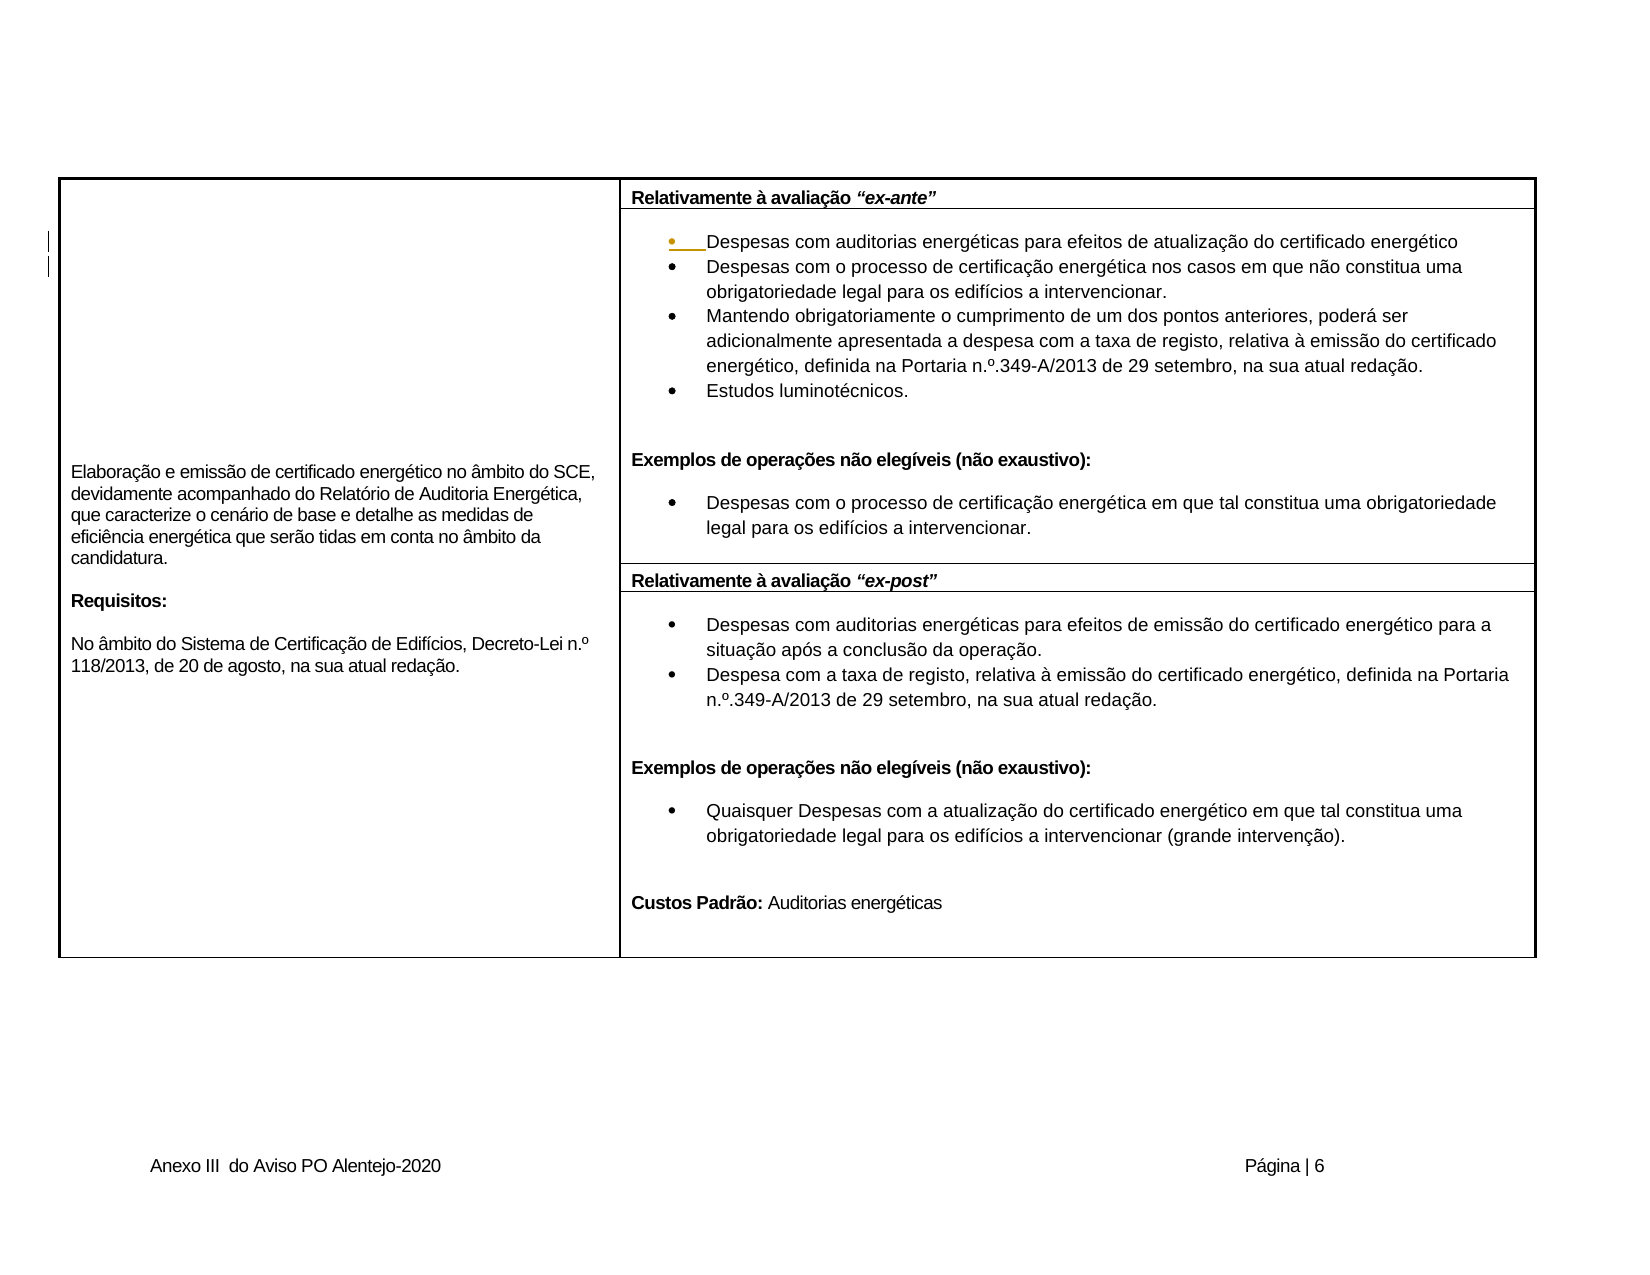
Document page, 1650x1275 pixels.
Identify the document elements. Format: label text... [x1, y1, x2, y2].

table_cell Despesas com auditorias energéticas para efeitos de emissão do certificado energético para a situação após a conclusão da operação. Despesa com a taxa de registo, relativa à emissão do certificado energético, definida na Portaria n.º.349-A/2013 de 29 setembro, na sua atual redação. [621, 592, 1534, 734]
table_cell Relativamente à avaliação “ex-ante” [621, 180, 1534, 208]
table_cell Exemplos de operações não elegíveis (não exaustivo): Quaisquer Despesas com a atualização do certificado energético em que tal constitua uma obrigatoriedade legal para os edifícios a intervencionar (grande intervenção). Custos Padrão: Auditorias energéticas [621, 734, 1534, 957]
table_cell Despesas com auditorias energéticas para efeitos de atualização do certificado energético Despesas com o processo de certificação energética nos casos em que não constitua uma obrigatoriedade legal para os edifícios a intervencionar. Mantendo obrigatoriamente o cumprimento de um dos pontos anteriores, poderá ser adicionalmente apresentada a despesa com a taxa de registo, relativa à emissão do certificado energético, definida na Portaria n.º.349-A/2013 de 29 setembro, na sua atual redação. Estudos luminotécnicos. [621, 209, 1534, 426]
table_cell Exemplos de operações não elegíveis (não exaustivo): Despesas com o processo de certificação energética em que tal constitua uma obrigatoriedade legal para os edifícios a intervencionar. [621, 426, 1534, 562]
table_cell Relativamente à avaliação “ex-post” [621, 564, 1534, 591]
table_cell Elaboração e emissão de certificado energético no âmbito do SCE, devidamente acompanhado do Relatório de Auditoria Energética, que caracterize o cenário de base e detalhe as medidas de eficiência energética que serão tidas em conta no âmbito da candidatura. Requisitos: No âmbito do Sistema de Certificação de Edifícios, Decreto-Lei n.º 118/2013, de 20 de agosto, na sua atual redação. [61, 180, 619, 957]
